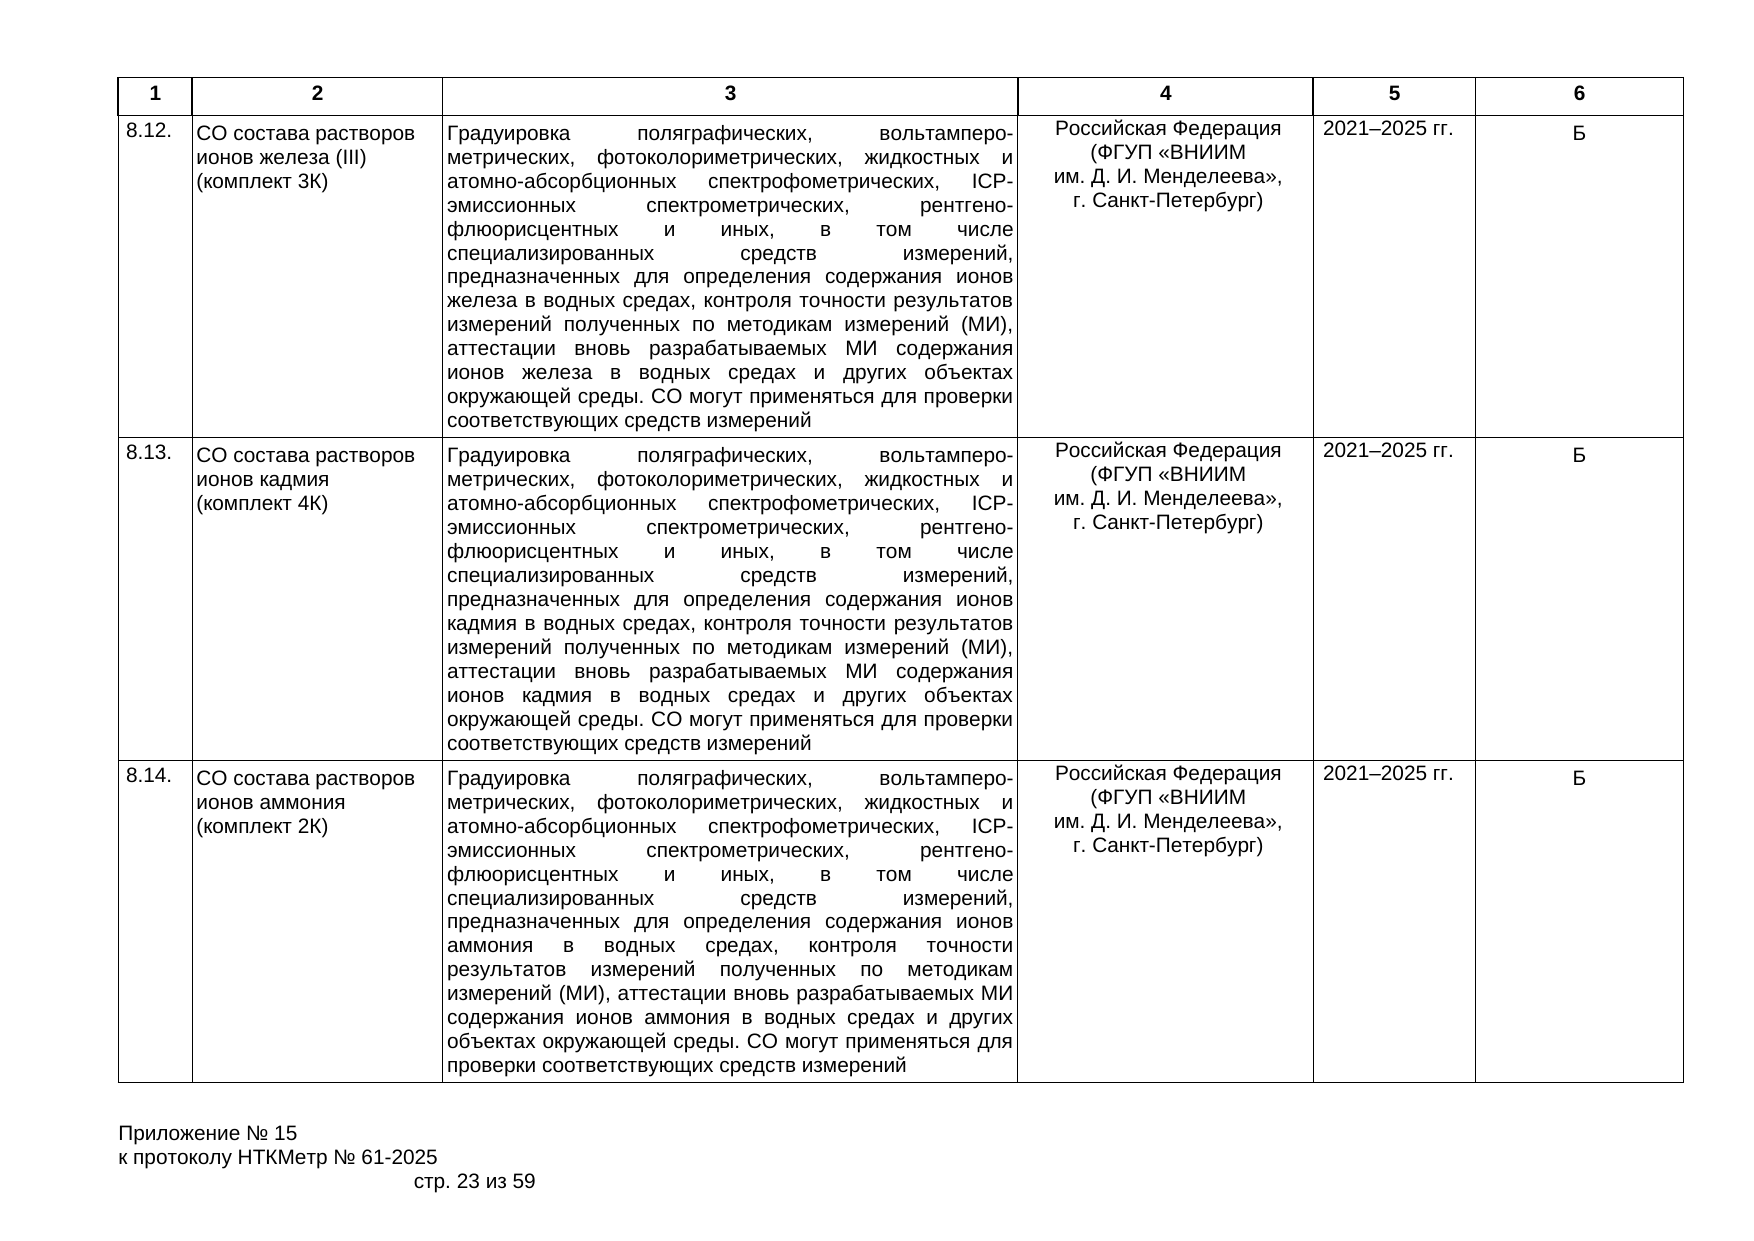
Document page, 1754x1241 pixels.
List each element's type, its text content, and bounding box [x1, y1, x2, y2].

table_header 3 [443, 78, 1017, 114]
table_cell 2021–2025 гг. [1314, 761, 1475, 1082]
table_cell Б [1476, 761, 1683, 1082]
table_header 5 [1314, 78, 1475, 114]
table_header 2 [193, 78, 442, 114]
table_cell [1018, 116, 1313, 437]
table_cell Градуировка поляграфических, вольтамперо-метрических, фотоколориметрических, жидкостных и атомно-абсорбционных спектрофометрических, ICP-эмиссионных спектрометрических, рентгено-флюорисцентных и иных, в том числе специализированных средств измерений, предназначенных для определения содержания ионов аммония в водных средах, контроля точности результатов измерений полученных по методикам измерений (МИ), аттестации вновь разрабатываемых МИ содержания ионов аммония в водных средах и других объектах окружающей среды. СО могут применяться для проверки соответствующих средств измерений [443, 761, 1017, 1082]
table_cell 2021–2025 гг. [1314, 116, 1475, 437]
table_cell Градуировка поляграфических, вольтамперо-метрических, фотоколориметрических, жидкостных и атомно-абсорбционных спектрофометрических, ICP-эмиссионных спектрометрических, рентгено-флюорисцентных и иных, в том числе специализированных средств измерений, предназначенных для определения содержания ионов кадмия в водных средах, контроля точности результатов измерений полученных по методикам измерений (МИ), аттестации вновь разрабатываемых МИ содержания ионов кадмия в водных средах и других объектах окружающей среды. СО могут применяться для проверки соответствующих средств измерений [443, 438, 1017, 759]
table_cell Б [1476, 116, 1683, 437]
table_cell СО состава растворов ионов железа (III) (комплект 3К) [193, 116, 442, 437]
table_cell СО состава растворов ионов аммония (комплект 2К) [193, 761, 442, 1082]
table_header 1 [119, 78, 191, 114]
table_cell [1018, 761, 1313, 1082]
table_cell Градуировка поляграфических, вольтамперо-метрических, фотоколориметрических, жидкостных и атомно-абсорбционных спектрофометрических, ICP-эмиссионных спектрометрических, рентгено-флюорисцентных и иных, в том числе специализированных средств измерений, предназначенных для определения содержания ионов железа в водных средах, контроля точности результатов измерений полученных по методикам измерений (МИ), аттестации вновь разрабатываемых МИ содержания ионов железа в водных средах и других объектах окружающей среды. СО могут применяться для проверки соответствующих средств измерений [443, 116, 1017, 437]
table_cell СО состава растворов ионов кадмия (комплект 4К) [193, 438, 442, 759]
table_cell Российская Федерация (ФГУП «ВНИИМ им. Д. И. Менделеева», г. Санкт-Петербург) [1018, 438, 1313, 759]
table_cell [119, 761, 192, 1082]
table_header 4 [1019, 78, 1312, 114]
table_cell [119, 438, 192, 759]
table_cell [119, 116, 192, 437]
table_cell 2021–2025 гг. [1314, 438, 1475, 759]
table_cell Б [1476, 438, 1683, 759]
table_header 6 [1476, 78, 1683, 114]
